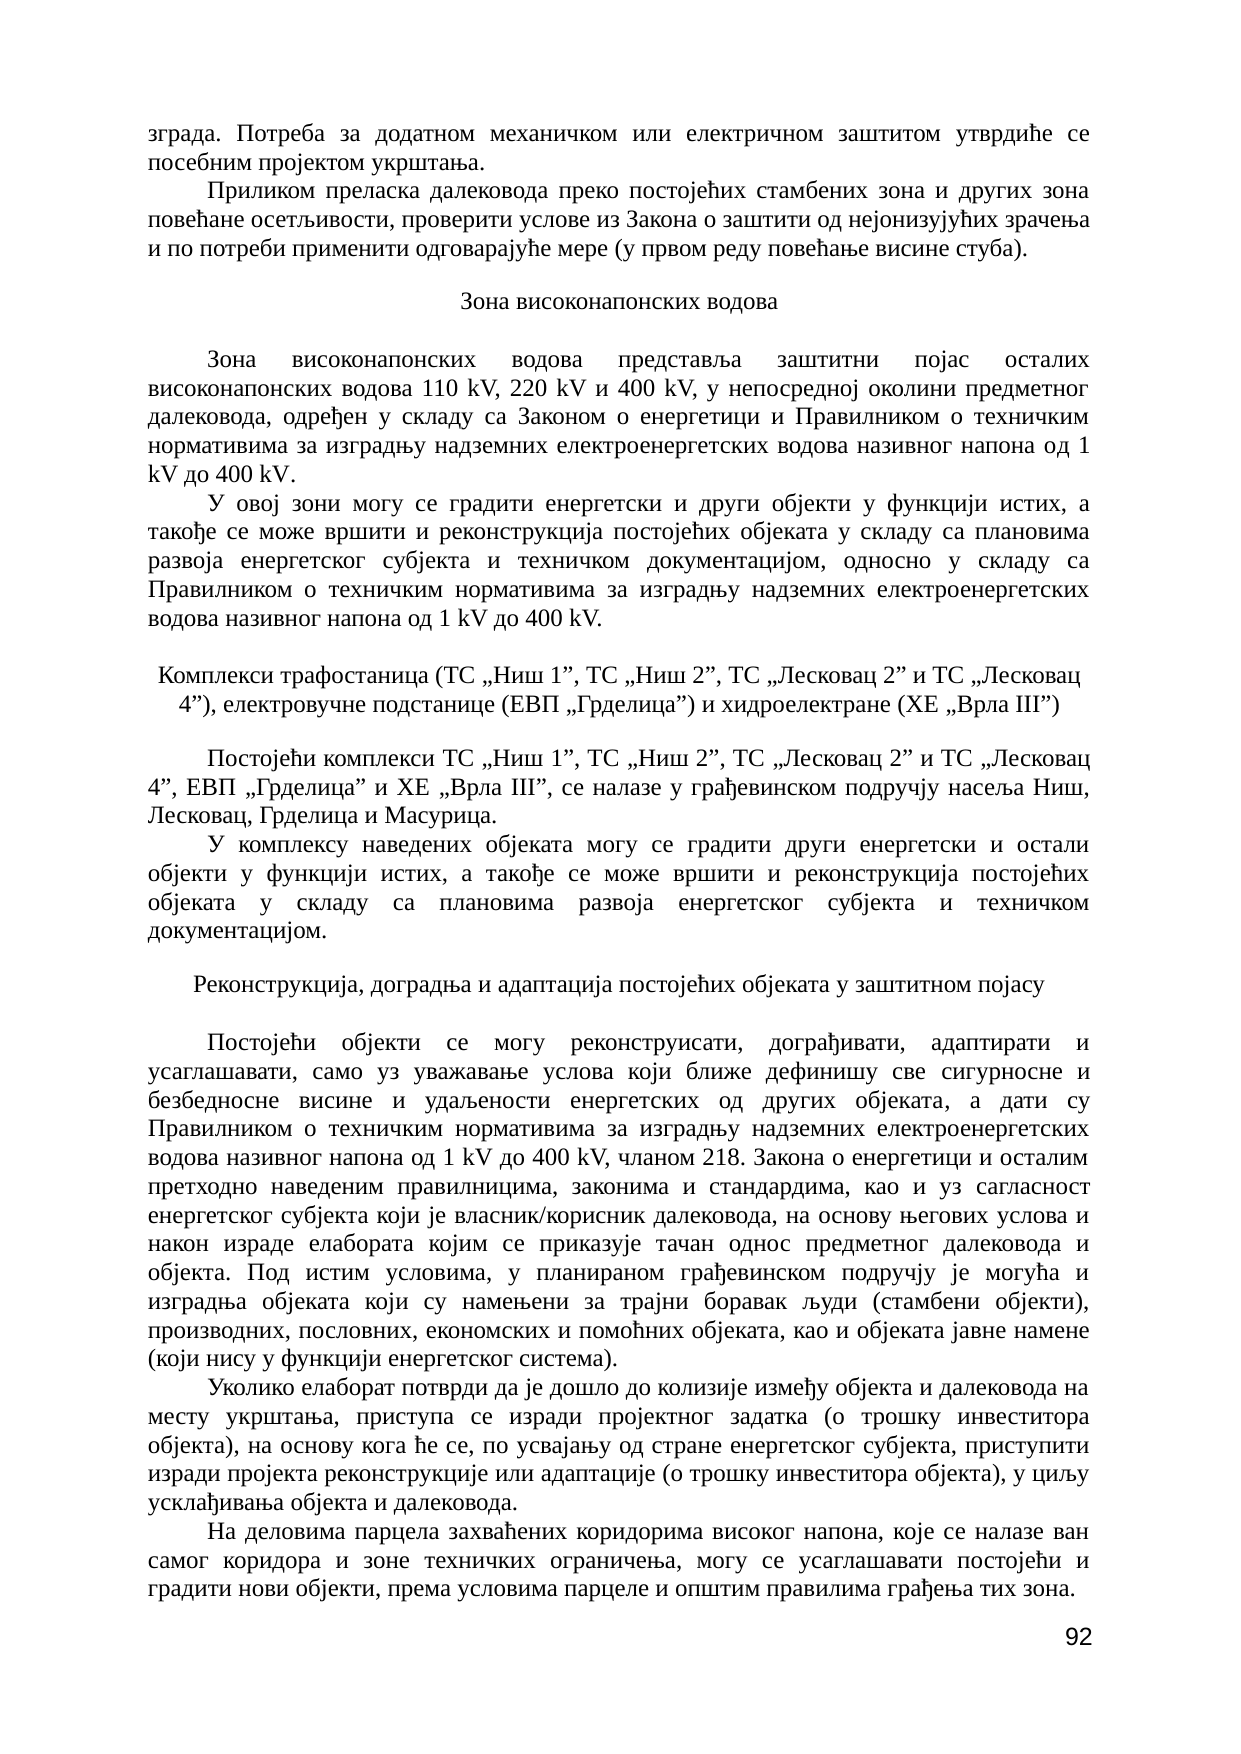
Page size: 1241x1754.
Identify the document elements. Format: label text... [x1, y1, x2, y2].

text Реконструкција, доградња и адаптација постојећих објеката у заштитном појасу [148, 969, 1090, 998]
text У овој зони могу се градити енергетски и други објекти у функцији истих, а такође се може вршити и реконструкција постојећих објеката у складу са плановима развоја енергетског субјекта и техничком документацијом, односно у складу са Правилником о техничким нормативима за изградњу надземних електроенергетских водова називног напона од 1 kV до 400 kV. [148, 488, 1090, 631]
text На деловима парцела захваћених коридорима високог напона, које се налазе ван самог коридора и зоне техничких ограничења, могу се усаглашавати постојећи и градити нови објекти, према условима парцеле и општим правилима грађења тих зона. [148, 1516, 1090, 1602]
text Зона високонапонских водова представља заштитни појас осталих високонапонских водова 110 kV, 220 kV и 400 kV, у непосредној околини предметног далековода, одређен у складу са Законом о енергетици и Правилником о техничким нормативима за изградњу надземних електроенергетских водова називног напона од 1 kV до 400 kV. [148, 344, 1090, 488]
text Комплекси трафостаница (ТС „Ниш 1ˮ, ТС „Ниш 2ˮ, ТС „Лесковац 2” и ТС „Лесковац 4ˮ), електровучне подстанице (ЕВП „Грделицаˮ) и хидроелектране (ХЕ „Врла IIIˮ) [148, 660, 1090, 718]
text Постојећи објекти се могу реконструисати, дограђивати, адаптирати и усаглашавати, само уз уважавање услова који ближе дефинишу све сигурносне и безбедносне висине и удаљености енергетских од других објеката, а дати су Правилником о техничким нормативима за изградњу надземних електроенергетских водова називног напона од 1 kV до 400 kV, чланом 218. Закона о енергетици и осталим претходно наведеним правилницима, законима и стандардима, као и уз сагласност енергетског субјекта који је власник/корисник далековода, на основу његових услова и након израде елабората којим се приказује тачан однос предметног далековода и објекта. Под истим условима, у планираном грађевинском подручју је могућа и изградња објеката који су намењени за трајни боравак људи (стамбени објекти), производних, пословних, економских и помоћних објеката, као и објеката јавне намене (који нису у функцији енергетског система). [148, 1027, 1090, 1372]
text Приликом преласка далековода преко постојећих стамбених зона и других зона повећане осетљивости, проверити услове из Закона о заштити од нејонизујућих зрачења и по потреби применити одговарајуће мере (у првом реду повећање висине стуба). [148, 176, 1090, 262]
text Зона високонапонских водова [148, 286, 1090, 315]
text У комплексу наведених објеката могу се градити други енергетски и остали објекти у функцији истих, а такође се може вршити и реконструкција постојећих објеката у складу са плановима развоја енергетског субјекта и техничком документацијом. [148, 829, 1090, 944]
text Постојећи комплекси ТС „Ниш 1ˮ, ТС „Ниш 2ˮ, ТС „Лесковац 2ˮ и ТС „Лесковац 4ˮ, ЕВП „Грделицаˮ и ХЕ „Врла IIIˮ, се налазе у грађевинском подручју насеља Ниш, Лесковац, Грделица и Масурица. [148, 743, 1090, 829]
text Уколико елаборат потврди да је дошло до колизије између објекта и далековода на месту укрштања, приступа се изради пројектног задатка (о трошку инвеститора објекта), на основу кога ће се, по усвајању од стране енергетског субјекта, приступити изради пројекта реконструкције или адаптације (о трошку инвеститора објекта), у циљу усклађивања објекта и далековода. [148, 1372, 1090, 1516]
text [148, 118, 1090, 176]
